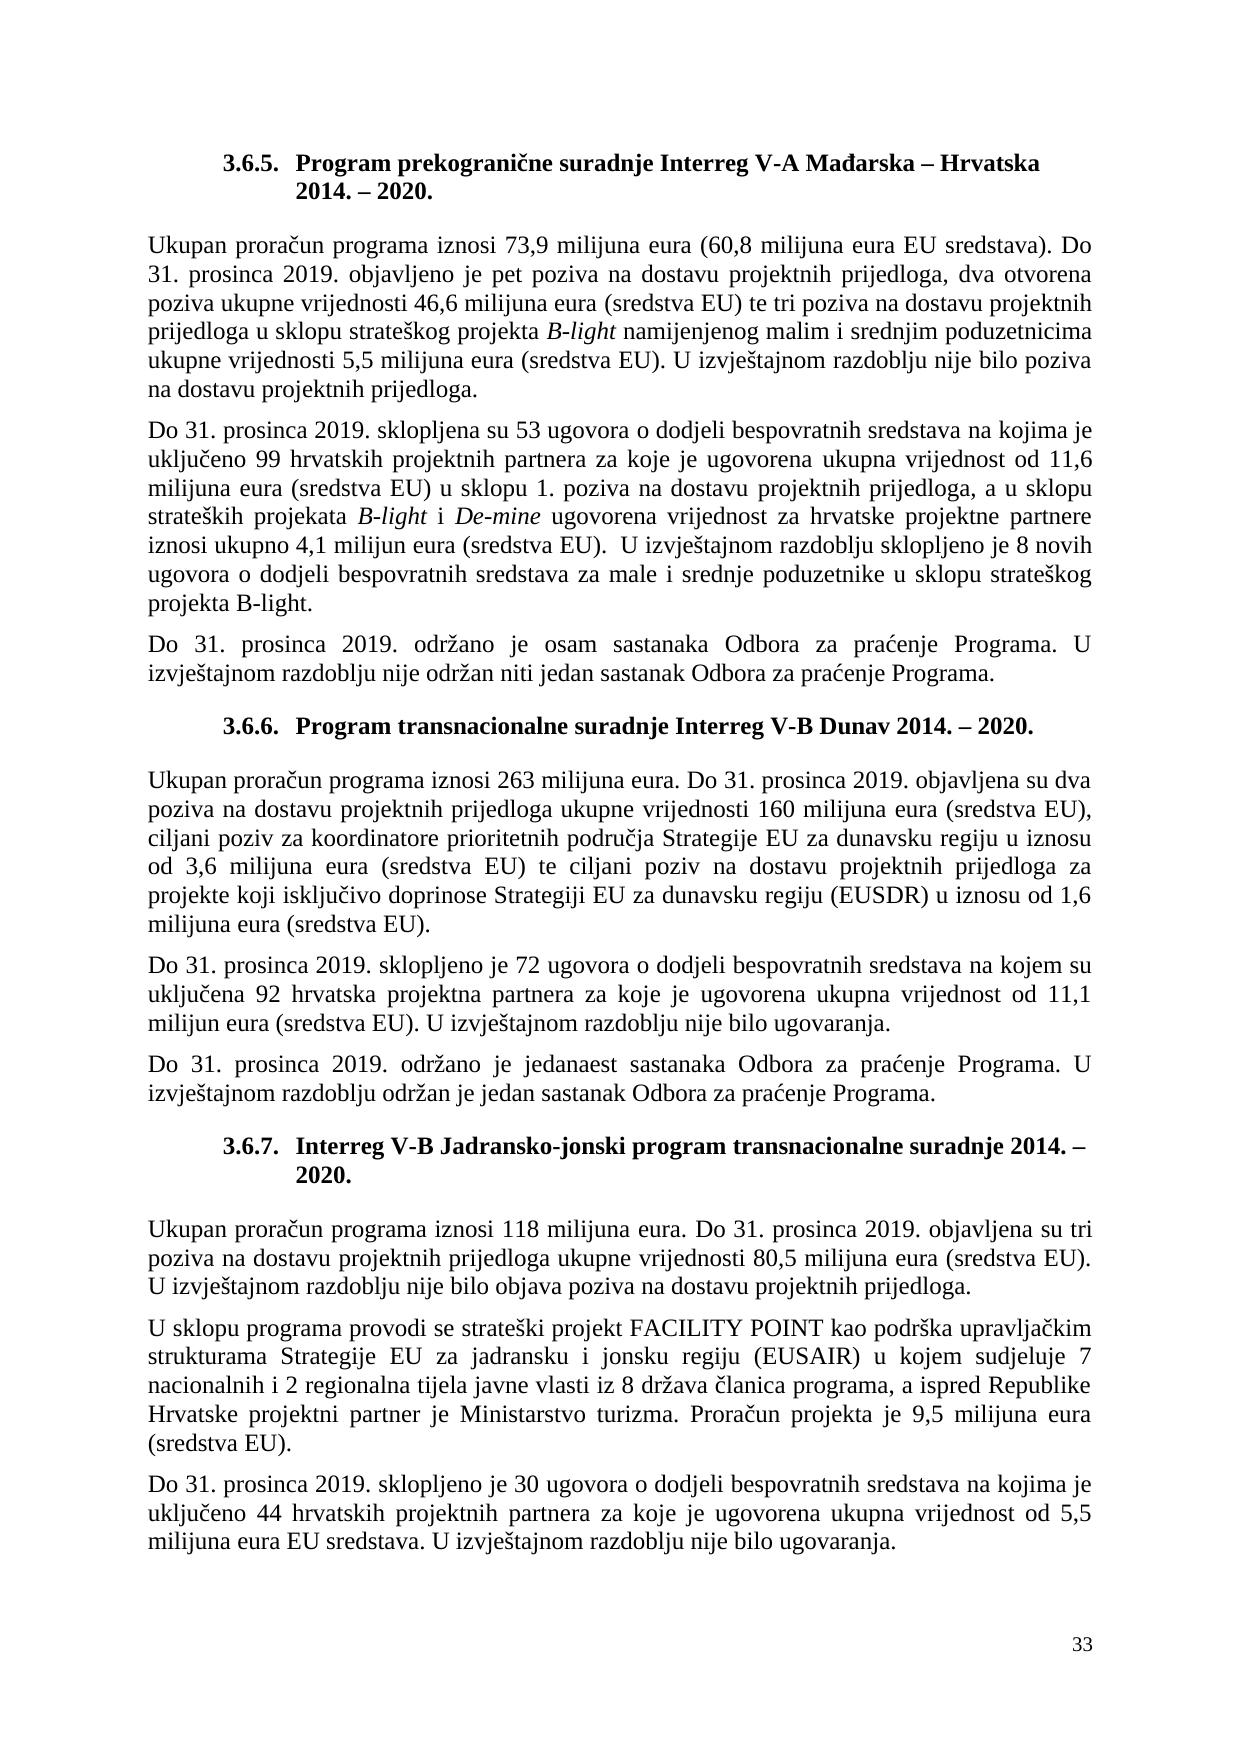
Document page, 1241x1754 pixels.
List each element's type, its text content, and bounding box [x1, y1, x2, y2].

text Ukupan proračun programa iznosi 118 milijuna eura. Do 31. prosinca 2019. objavljena su tri poziva na dostavu projektnih prijedloga ukupne vrijednosti 80,5 milijuna eura (sredstva EU). U izvještajnom razdoblju nije bilo objava poziva na dostavu projektnih prijedloga. [148, 1214, 1093, 1300]
list Program prekogranične suradnje Interreg V-A Mađarska – Hrvatska 2014. – 2020. [223, 148, 1093, 205]
text Ukupan proračun programa iznosi 263 milijuna eura. Do 31. prosinca 2019. objavljena su dva poziva na dostavu projektnih prijedloga ukupne vrijednosti 160 milijuna eura (sredstva EU), ciljani poziv za koordinatore prioritetnih područja Strategije EU za dunavsku regiju u iznosu od 3,6 milijuna eura (sredstva EU) te ciljani poziv na dostavu projektnih prijedloga za projekte koji isključivo doprinose Strategiji EU za dunavsku regiju (EUSDR) u iznosu od 1,6 milijuna eura (sredstva EU). [148, 765, 1093, 938]
list Interreg V-B Jadransko-jonski program transnacionalne suradnje 2014. – 2020. [223, 1131, 1093, 1189]
text Do 31. prosinca 2019. sklopljeno je 72 ugovora o dodjeli bespovratnih sredstava na kojem su uključena 92 hrvatska projektna partnera za koje je ugovorena ukupna vrijednost od 11,1 milijun eura (sredstva EU). U izvještajnom razdoblju nije bilo ugovaranja. [148, 950, 1093, 1036]
text Ukupan proračun programa iznosi 73,9 milijuna eura (60,8 milijuna eura EU sredstava). Do 31. prosinca 2019. objavljeno je pet poziva na dostavu projektnih prijedloga, dva otvorena poziva ukupne vrijednosti 46,6 milijuna eura (sredstva EU) te tri poziva na dostavu projektnih prijedloga u sklopu strateškog projekta B-light namijenjenog malim i srednjim poduzetnicima ukupne vrijednosti 5,5 milijuna eura (sredstva EU). U izvještajnom razdoblju nije bilo poziva na dostavu projektnih prijedloga. [148, 230, 1093, 403]
list Program transnacionalne suradnje Interreg V-B Dunav 2014. – 2020. [223, 711, 1093, 740]
text Do 31. prosinca 2019. sklopljeno je 30 ugovora o dodjeli bespovratnih sredstava na kojima je uključeno 44 hrvatskih projektnih partnera za koje je ugovorena ukupna vrijednost od 5,5 milijuna eura EU sredstava. U izvještajnom razdoblju nije bilo ugovaranja. [148, 1469, 1093, 1555]
text Do 31. prosinca 2019. sklopljena su 53 ugovora o dodjeli bespovratnih sredstava na kojima je uključeno 99 hrvatskih projektnih partnera za koje je ugovorena ukupna vrijednost od 11,6 milijuna eura (sredstva EU) u sklopu 1. poziva na dostavu projektnih prijedloga, a u sklopu strateških projekata B-light i De-mine ugovorena vrijednost za hrvatske projektne partnere iznosi ukupno 4,1 milijun eura (sredstva EU). U izvještajnom razdoblju sklopljeno je 8 novih ugovora o dodjeli bespovratnih sredstava za male i srednje poduzetnike u sklopu strateškog projekta B-light. [148, 415, 1093, 616]
text Do 31. prosinca 2019. održano je jedanaest sastanaka Odbora za praćenje Programa. U izvještajnom razdoblju održan je jedan sastanak Odbora za praćenje Programa. [148, 1049, 1093, 1106]
text U sklopu programa provodi se strateški projekt FACILITY POINT kao podrška upravljačkim strukturama Strategije EU za jadransku i jonsku regiju (EUSAIR) u kojem sudjeluje 7 nacionalnih i 2 regionalna tijela javne vlasti iz 8 država članica programa, a ispred Republike Hrvatske projektni partner je Ministarstvo turizma. Proračun projekta je 9,5 milijuna eura (sredstva EU). [148, 1313, 1093, 1456]
text Do 31. prosinca 2019. održano je osam sastanaka Odbora za praćenje Programa. U izvještajnom razdoblju nije održan niti jedan sastanak Odbora za praćenje Programa. [148, 629, 1093, 686]
